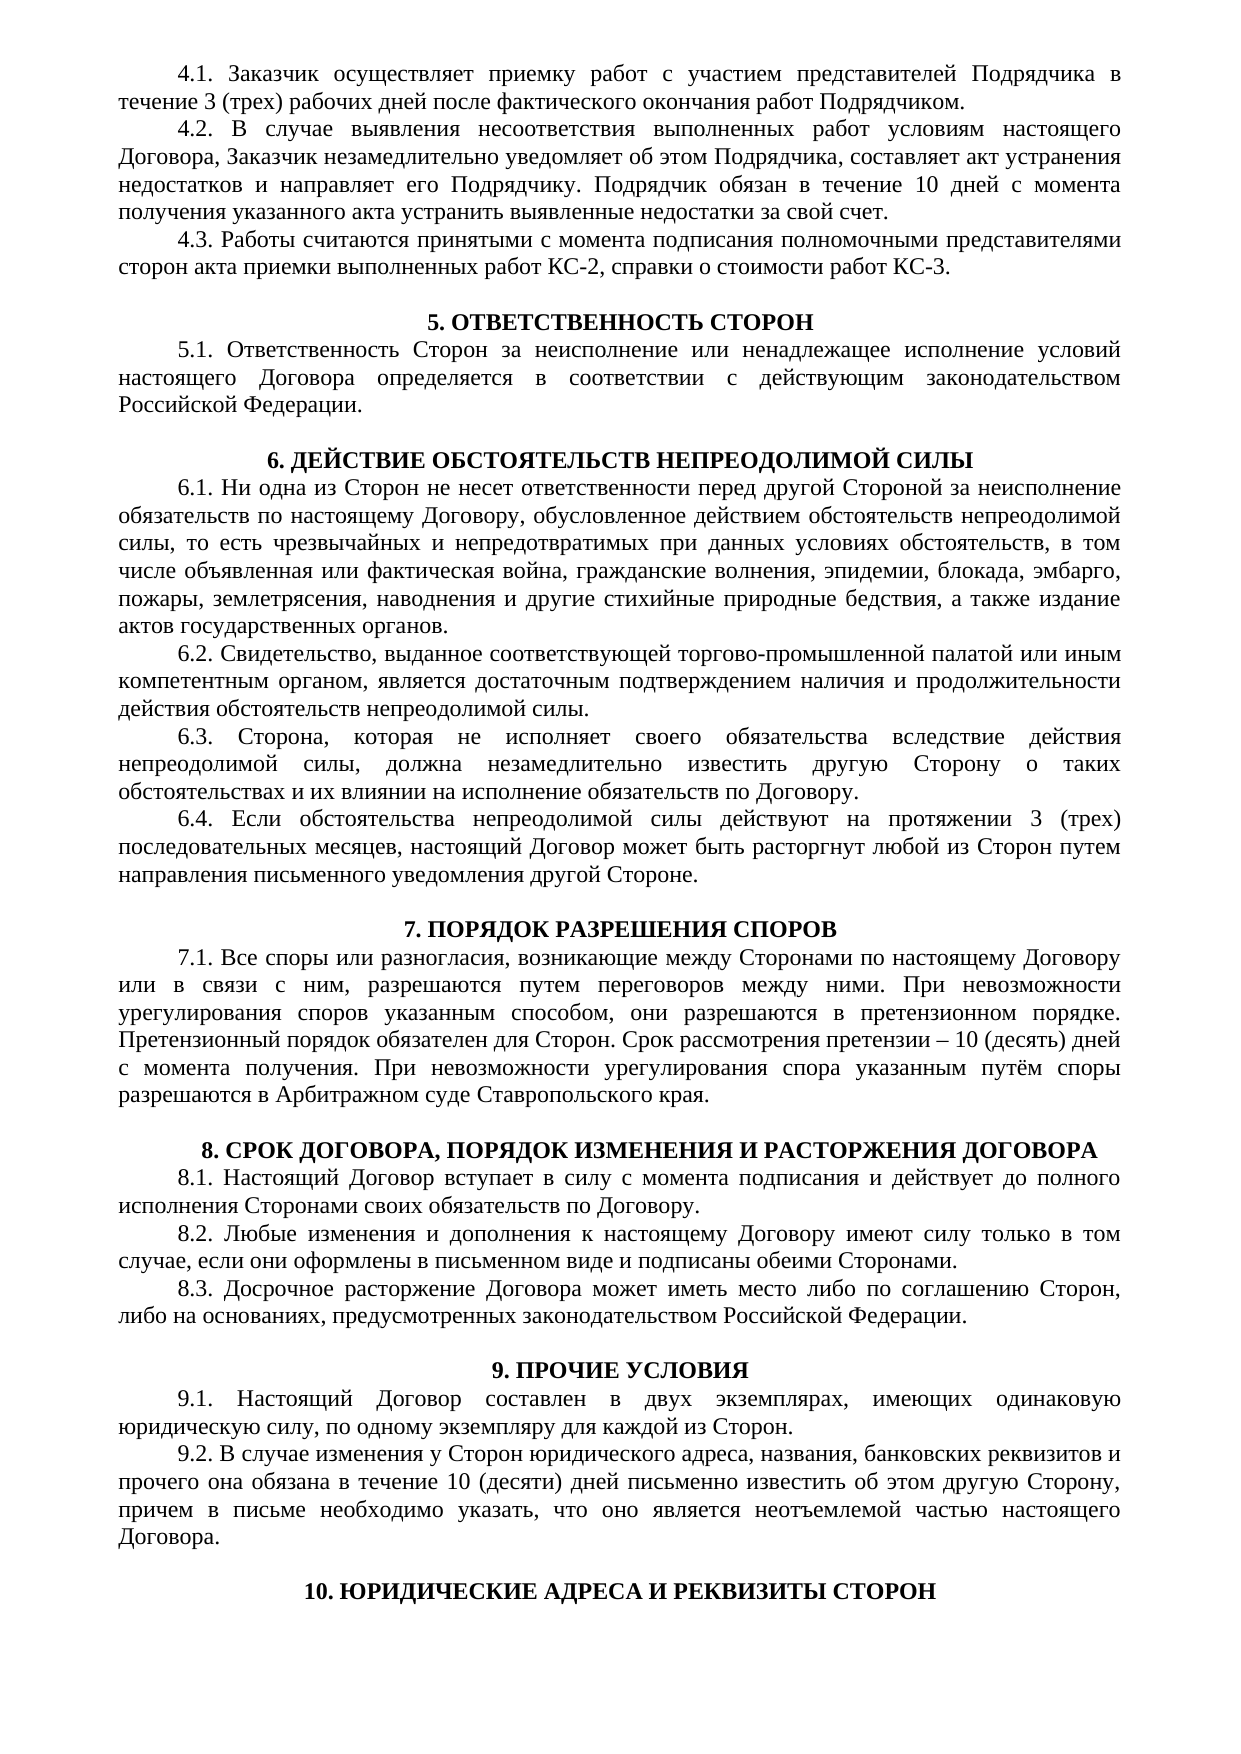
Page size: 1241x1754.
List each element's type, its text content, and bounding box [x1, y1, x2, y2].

text 6.1. Ни одна из Сторон не несет ответственности перед другой Стороной за неисполнение обязательств по настоящему Договору, обусловленное действием обстоятельств непреодолимой силы, то есть чрезвычайных и непредотвратимых при данных условиях обстоятельств, в том числе объявленная или фактическая война, гражданские волнения, эпидемии, блокада, эмбарго, пожары, землетрясения, наводнения и другие стихийные природные бедствия, а также издание актов государственных органов. [118, 473, 1122, 639]
text 4.3. Работы считаются принятыми с момента подписания полномочными представителями сторон акта приемки выполненных работ КС-2, справки о стоимости работ КС-3. [118, 225, 1122, 280]
text 6. ДЕЙСТВИЕ ОБСТОЯТЕЛЬСТВ НЕПРЕОДОЛИМОЙ СИЛЫ [118, 446, 1122, 473]
text 8.3. Досрочное расторжение Договора может иметь место либо по соглашению Сторон, либо на основаниях, предусмотренных законодательством Российской Федерации. [118, 1274, 1122, 1329]
text 9.2. В случае изменения у Сторон юридического адреса, названия, банковских реквизитов и прочего она обязана в течение 10 (десяти) дней письменно известить об этом другую Сторону, причем в письме необходимо указать, что оно является неотъемлемой частью настоящего Договора. [118, 1439, 1122, 1550]
text 5. ОТВЕТСТВЕННОСТЬ СТОРОН [118, 308, 1122, 335]
text 6.2. Свидетельство, выданное соответствующей торгово-промышленной палатой или иным компетентным органом, является достаточным подтверждением наличия и продолжительности действия обстоятельств непреодолимой силы. [118, 639, 1122, 722]
text 4.2. В случае выявления несоответствия выполненных работ условиям настоящего Договора, Заказчик незамедлительно уведомляет об этом Подрядчика, составляет акт устранения недостатков и направляет его Подрядчику. Подрядчик обязан в течение 10 дней с момента получения указанного акта устранить выявленные недостатки за свой счет. [118, 114, 1122, 225]
text 7. ПОРЯДОК РАЗРЕШЕНИЯ СПОРОВ [118, 915, 1122, 942]
text 8. СРОК ДОГОВОРА, ПОРЯДОК ИЗМЕНЕНИЯ И РАСТОРЖЕНИЯ ДОГОВОРА [118, 1136, 1122, 1163]
text 9. ПРОЧИЕ УСЛОВИЯ [118, 1357, 1122, 1384]
text 6.3. Сторона, которая не исполняет своего обязательства вследствие действия непреодолимой силы, должна незамедлительно известить другую Сторону о таких обстоятельствах и их влиянии на исполнение обязательств по Договору. [118, 722, 1122, 804]
text 7.1. Все споры или разногласия, возникающие между Сторонами по настоящему Договору или в связи с ним, разрешаются путем переговоров между ними. При невозможности урегулирования споров указанным способом, они разрешаются в претензионном порядке. Претензионный порядок обязателен для Сторон. Срок рассмотрения претензии – 10 (десять) дней с момента получения. При невозможности урегулирования спора указанным путём споры разрешаются в Арбитражном суде Ставропольского края. [118, 942, 1122, 1108]
text 4.1. Заказчик осуществляет приемку работ с участием представителей Подрядчика в течение 3 (трех) рабочих дней после фактического окончания работ Подрядчиком. [118, 59, 1122, 114]
text 6.4. Если обстоятельства непреодолимой силы действуют на протяжении 3 (трех) последовательных месяцев, настоящий Договор может быть расторгнут любой из Сторон путем направления письменного уведомления другой Стороне. [118, 804, 1122, 887]
text 8.1. Настоящий Договор вступает в силу с момента подписания и действует до полного исполнения Сторонами своих обязательств по Договору. [118, 1163, 1122, 1218]
text 5.1. Ответственность Сторон за неисполнение или ненадлежащее исполнение условий настоящего Договора определяется в соответствии с действующим законодательством Российской Федерации. [118, 335, 1122, 418]
text 10. ЮРИДИЧЕСКИЕ АДРЕСА И РЕКВИЗИТЫ СТОРОН [118, 1577, 1122, 1605]
text 8.2. Любые изменения и дополнения к настоящему Договору имеют силу только в том случае, если они оформлены в письменном виде и подписаны обеими Сторонами. [118, 1218, 1122, 1274]
text 9.1. Настоящий Договор составлен в двух экземплярах, имеющих одинаковую юридическую силу, по одному экземпляру для каждой из Сторон. [118, 1384, 1122, 1439]
